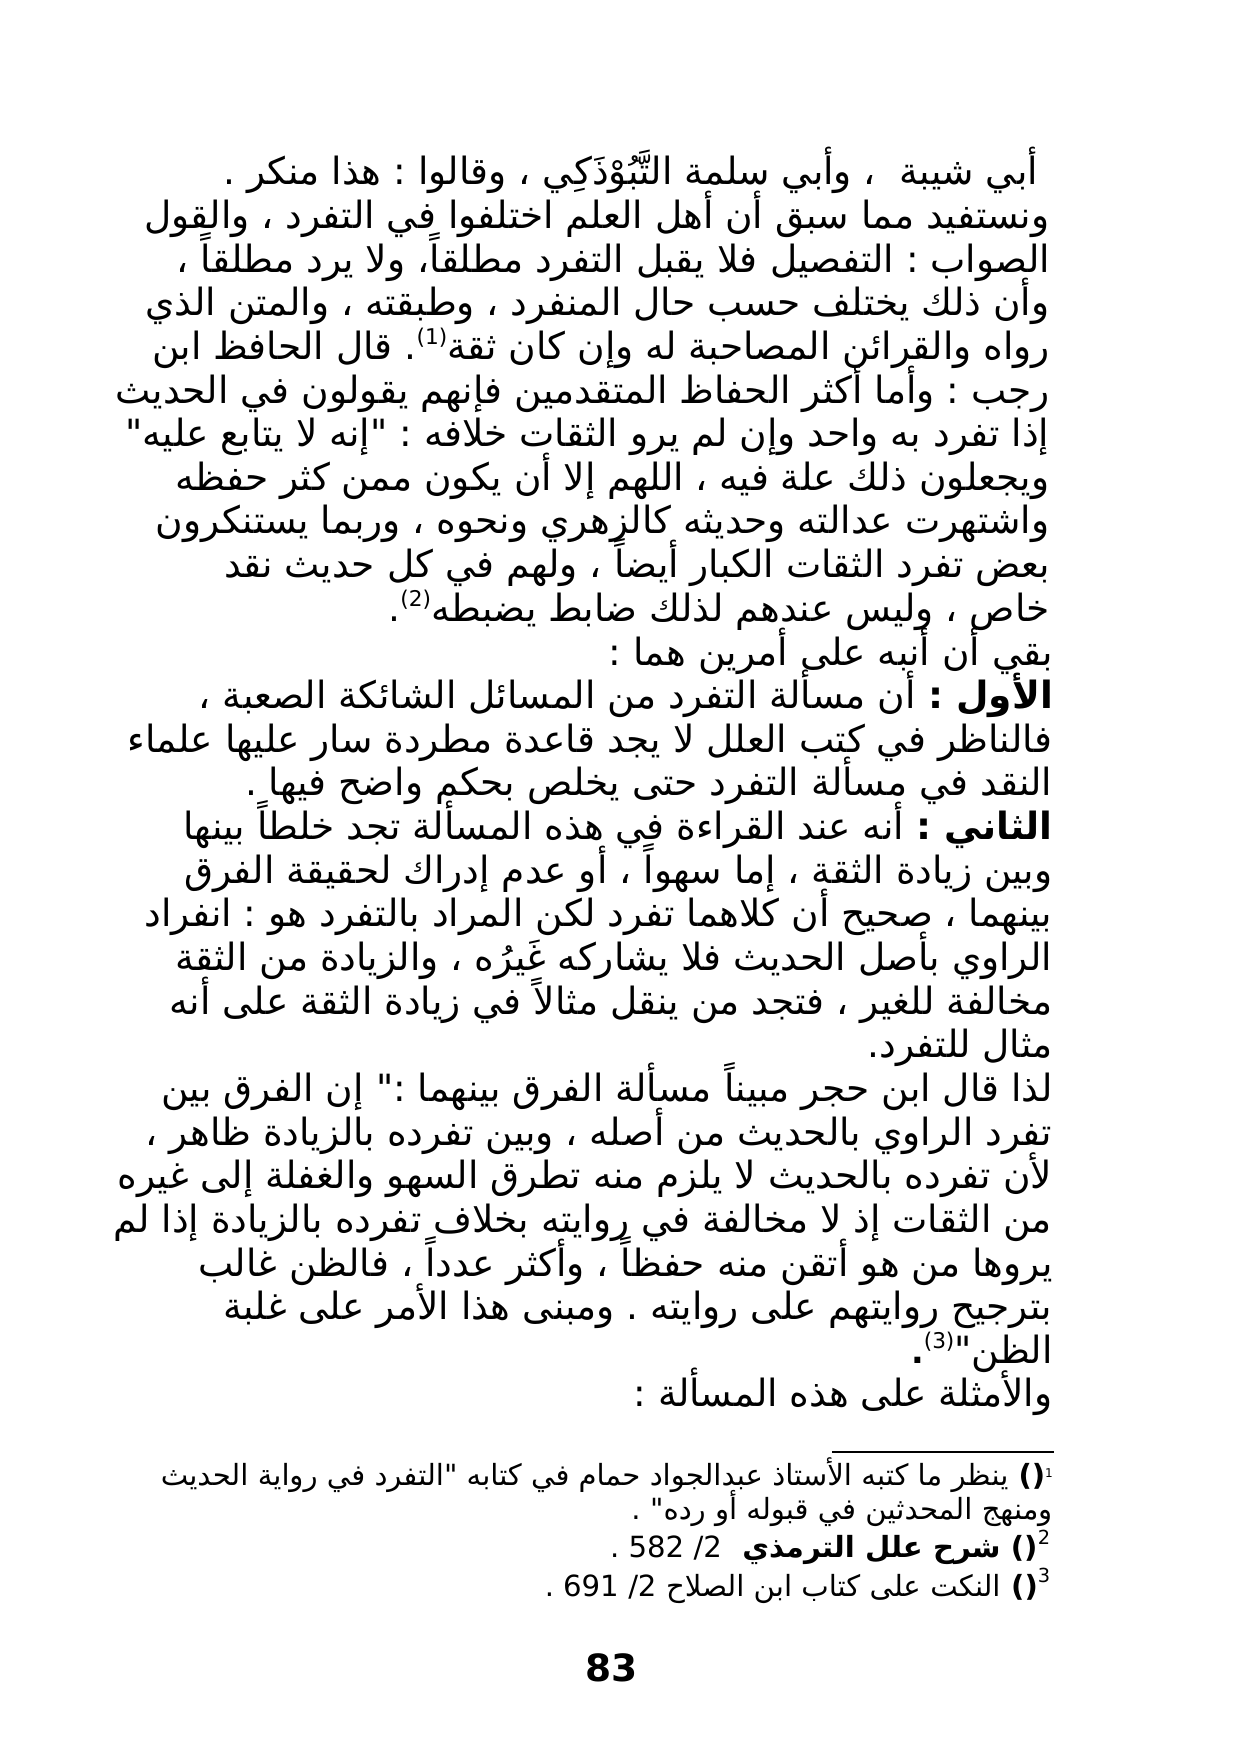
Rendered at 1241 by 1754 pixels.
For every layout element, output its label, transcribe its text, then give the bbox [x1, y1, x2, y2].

text الأول : أن مسألة التفرد من المسائل الشائكة الصعبة ، فالناظر في كتب العلل لا يجد قاعدة مطردة سار عليها علماء النقد في مسألة التفرد حتى يخلص بحكم واضح فيها . [112, 674, 1053, 805]
text لذا قال ابن حجر مبيناً مسألة الفرق بينهما :" إن الفرق بين تفرد الراوي بالحديث من أصله ، وبين تفرده بالزيادة ظاهر ، لأن تفرده بالحديث لا يلزم منه تطرق السهو والغفلة إلى غيره من الثقات إذ لا مخالفة في روايته بخلاف تفرده بالزيادة إذا لم يروها من هو أتقن منه حفظاً ، وأكثر عدداً ، فالظن غالب بترجيح روايتهم على روايته . ومبنى هذا الأمر على غلبة الظن"(). [112, 1067, 1053, 1372]
text أبي شيبة ، وأبي سلمة التَّبُوْذَكِي ، وقالوا : هذا منكر . [113, 150, 1050, 194]
text والأمثلة على هذه المسألة : [112, 1372, 1053, 1416]
text الثاني : أنه عند القراءة في هذه المسألة تجد خلطاً بينها وبين زيادة الثقة ، إما سهواً ، أو عدم إدراك لحقيقة الفرق بينهما ، صحيح أن كلاهما تفرد لكن المراد بالتفرد هو : انفراد الراوي بأصل الحديث فلا يشاركه غَيرُه ، والزيادة من الثقة مخالفة للغير ، فتجد من ينقل مثالاً في زيادة الثقة على أنه مثال للتفرد. [112, 805, 1053, 1067]
text بقي أن أنبه على أمرين هما : [112, 630, 1053, 674]
text ونستفيد مما سبق أن أهل العلم اختلفوا في التفرد ، والقول الصواب : التفصيل فلا يقبل التفرد مطلقاً، ولا يرد مطلقاً ، وأن ذلك يختلف حسب حال المنفرد ، وطبقته ، والمتن الذي رواه والقرائن المصاحبة له وإن كان ثقة(). قال الحافظ ابن رجب : وأما أكثر الحفاظ المتقدمين فإنهم يقولون في الحديث إذا تفرد به واحد وإن لم يرو الثقات خلافه : "إنه لا يتابع عليه" ويجعلون ذلك علة فيه ، اللهم إلا أن يكون ممن كثر حفظه واشتهرت عدالته وحديثه كالزهري ونحوه ، وربما يستنكرون بعض تفرد الثقات الكبار أيضاً ، ولهم في كل حديث نقد خاص ، وليس عندهم لذلك ضابط يضبطه(). [113, 194, 1050, 630]
